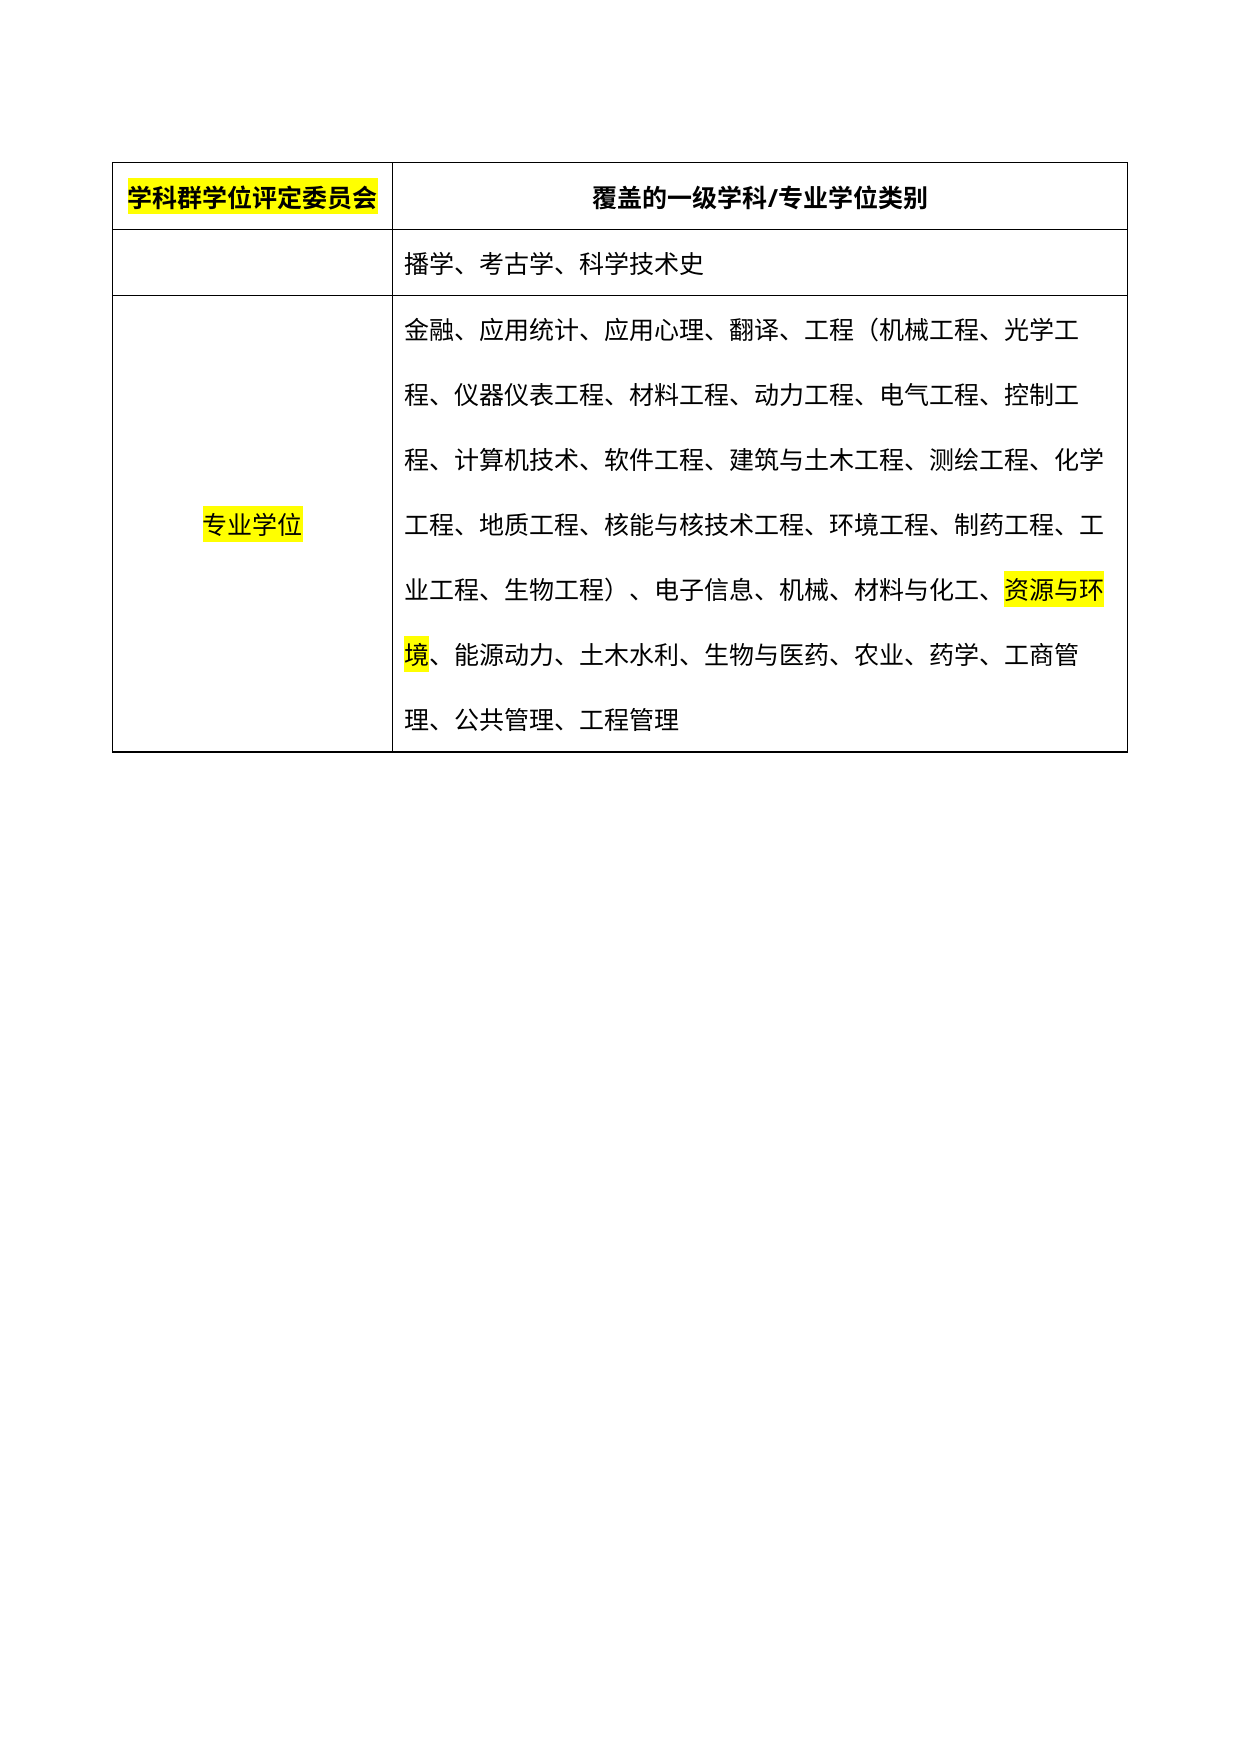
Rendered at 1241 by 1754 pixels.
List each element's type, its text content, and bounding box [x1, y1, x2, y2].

table_header 覆盖的一级学科/专业学位类别 [393, 163, 1127, 229]
table_cell 金融、应用统计、应用心理、翻译、工程（机械工程、光学工程、仪器仪表工程、材料工程、动力工程、电气工程、控制工程、计算机技术、软件工程、建筑与土木工程、测绘工程、化学工程、地质工程、核能与核技术工程、环境工程、制药工程、工业工程、生物工程）、电子信息、机械、材料与化工、资源与环境、能源动力、土木水利、生物与医药、农业、药学、工商管理、公共管理、工程管理 [393, 296, 1127, 751]
table_cell 专业学位 [113, 296, 392, 751]
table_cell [393, 230, 1127, 295]
table_cell 人文 [113, 230, 392, 295]
table_header 学科群学位评定委员会 [113, 163, 392, 229]
